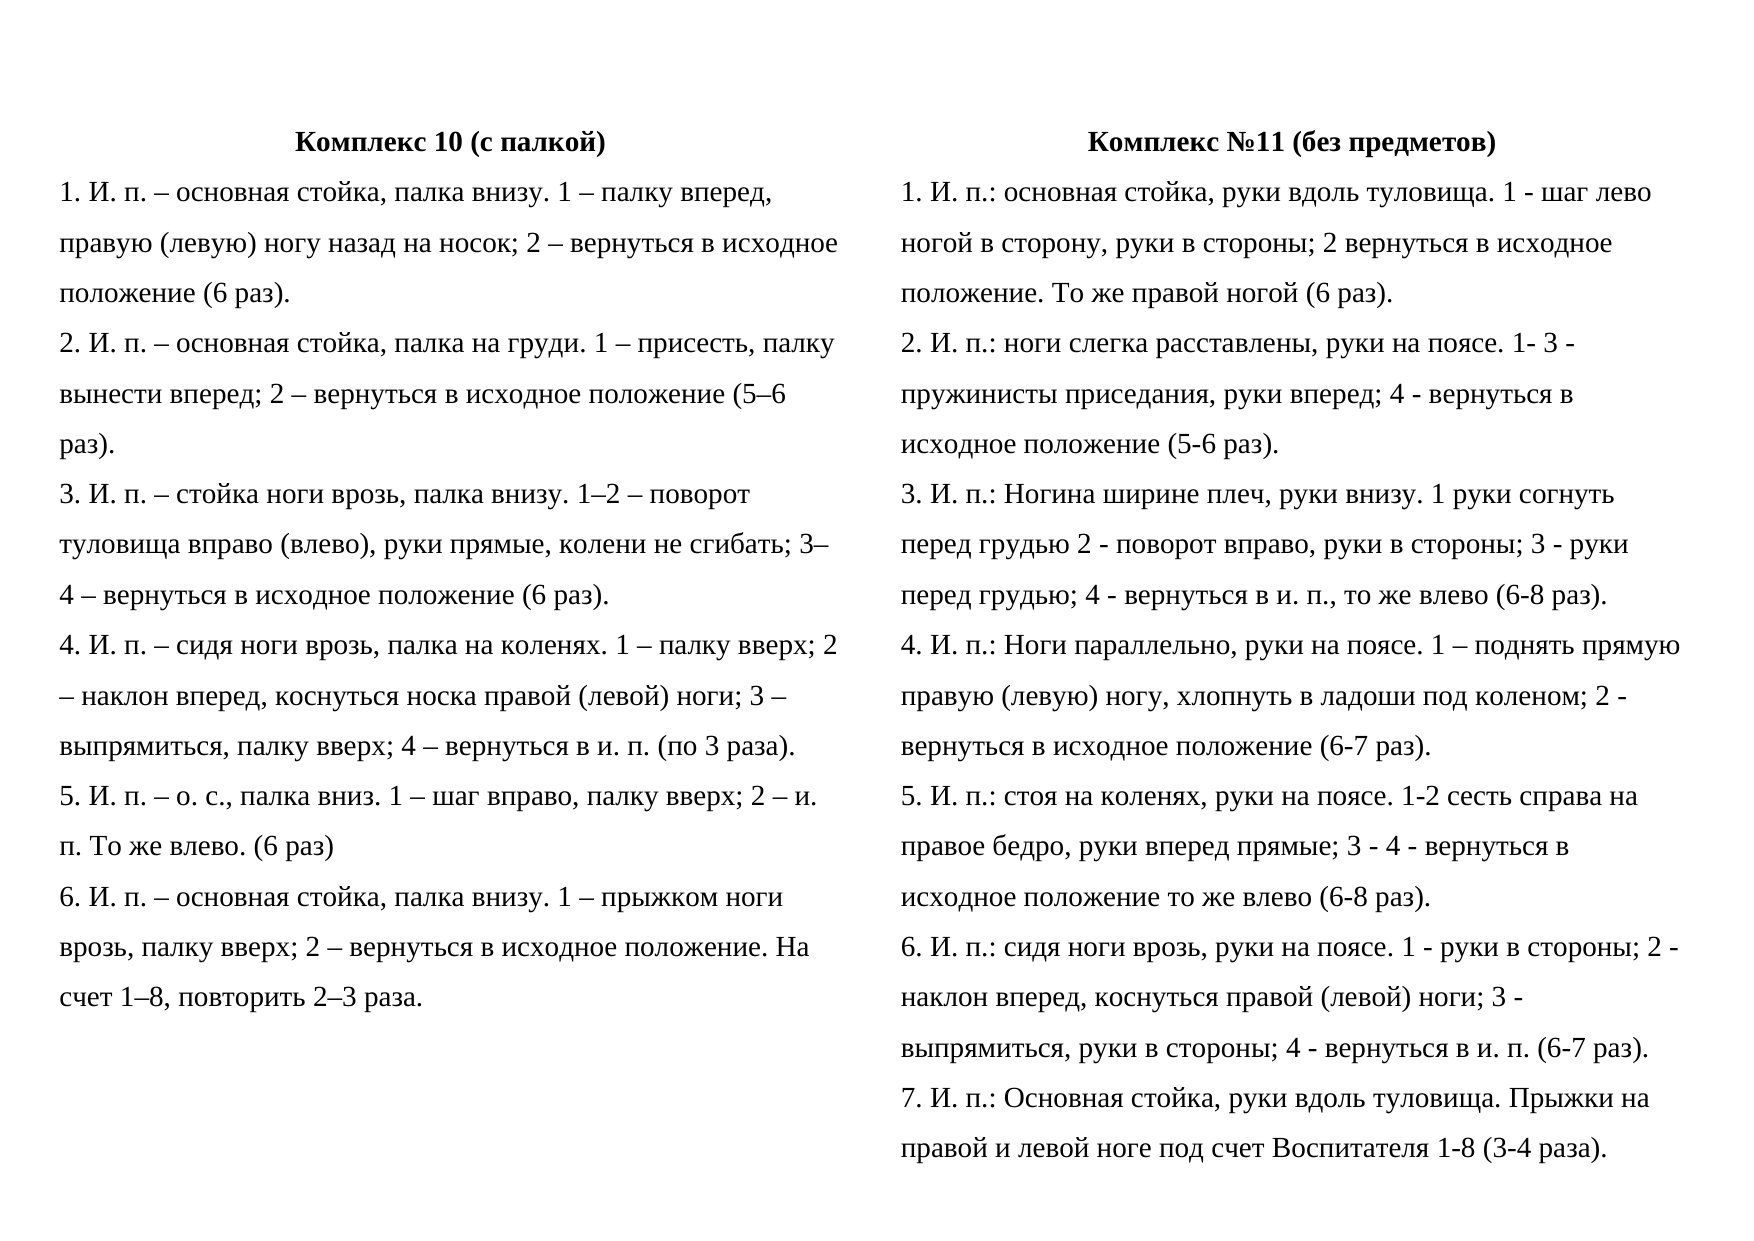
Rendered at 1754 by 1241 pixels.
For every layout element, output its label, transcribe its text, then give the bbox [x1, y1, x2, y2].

text 2. И. п. – основная стойка, палка на груди. 1 – присесть, палку вынести вперед; 2 – вернуться в исходное положение (5–6 раз). [59, 325, 842, 459]
text Комплекс 10 (с палкой) [59, 124, 842, 158]
text 6. И. п. – основная стойка, палка внизу. 1 – прыжком ноги врозь, палку вверх; 2 – вернуться в исходное положение. На счет 1–8, повторить 2–3 раза. [59, 879, 842, 1013]
text 4. И. п.: Ноги параллельно, руки на поясе. 1 – поднять прямую правую (левую) ногу, хлопнуть в ладоши под коленом; 2 - вернуться в исходное положение (6-7 раз). [901, 627, 1683, 761]
text 2. И. п.: ноги слегка расставлены, руки на поясе. 1- 3 - пружинисты приседания, руки вперед; 4 - вернуться в исходное положение (5-6 раз). [901, 325, 1683, 459]
text Комплекс №11 (без предметов) [901, 124, 1683, 158]
text 4. И. п. – сидя ноги врозь, палка на коленях. 1 – палку вверх; 2 – наклон вперед, коснуться носка правой (левой) ноги; 3 – выпрямиться, палку вверх; 4 – вернуться в и. п. (по 3 раза). [59, 627, 842, 761]
text 3. И. п. – стойка ноги врозь, палка внизу. 1–2 – поворот туловища вправо (влево), руки прямые, колени не сгибать; 3–4 – вернуться в исходное положение (6 раз). [59, 476, 842, 611]
text 5. И. п. – о. с., палка вниз. 1 – шаг вправо, палку вверх; 2 – и. п. То же влево. (6 раз) [59, 778, 842, 862]
text 3. И. п.: Ногина ширине плеч, руки внизу. 1 руки согнуть перед грудью 2 - поворот вправо, руки в стороны; 3 - руки перед грудью; 4 - вернуться в и. п., то же влево (6-8 раз). [901, 476, 1683, 611]
text 1. И. п. – основная стойка, палка внизу. 1 – палку вперед, правую (левую) ногу назад на носок; 2 – вернуться в исходное положение (6 раз). [59, 174, 842, 309]
text 7. И. п.: Основная стойка, руки вдоль туловища. Прыжки на правой и левой ноге под счет Воспитателя 1-8 (3-4 раза). [901, 1080, 1683, 1164]
text 1. И. п.: основная стойка, руки вдоль туловища. 1 - шаг лево ногой в сторону, руки в стороны; 2 вернуться в исходное положение. То же правой ногой (6 раз). [901, 174, 1683, 309]
text 6. И. п.: сидя ноги врозь, руки на поясе. 1 - руки в стороны; 2 - наклон вперед, коснуться правой (левой) ноги; 3 - выпрямиться, руки в стороны; 4 - вернуться в и. п. (6-7 раз). [901, 929, 1683, 1063]
text 5. И. п.: стоя на коленях, руки на поясе. 1-2 сесть справа на правое бедро, руки вперед прямые; 3 - 4 - вернуться в исходное положение то же влево (6-8 раз). [901, 778, 1683, 912]
